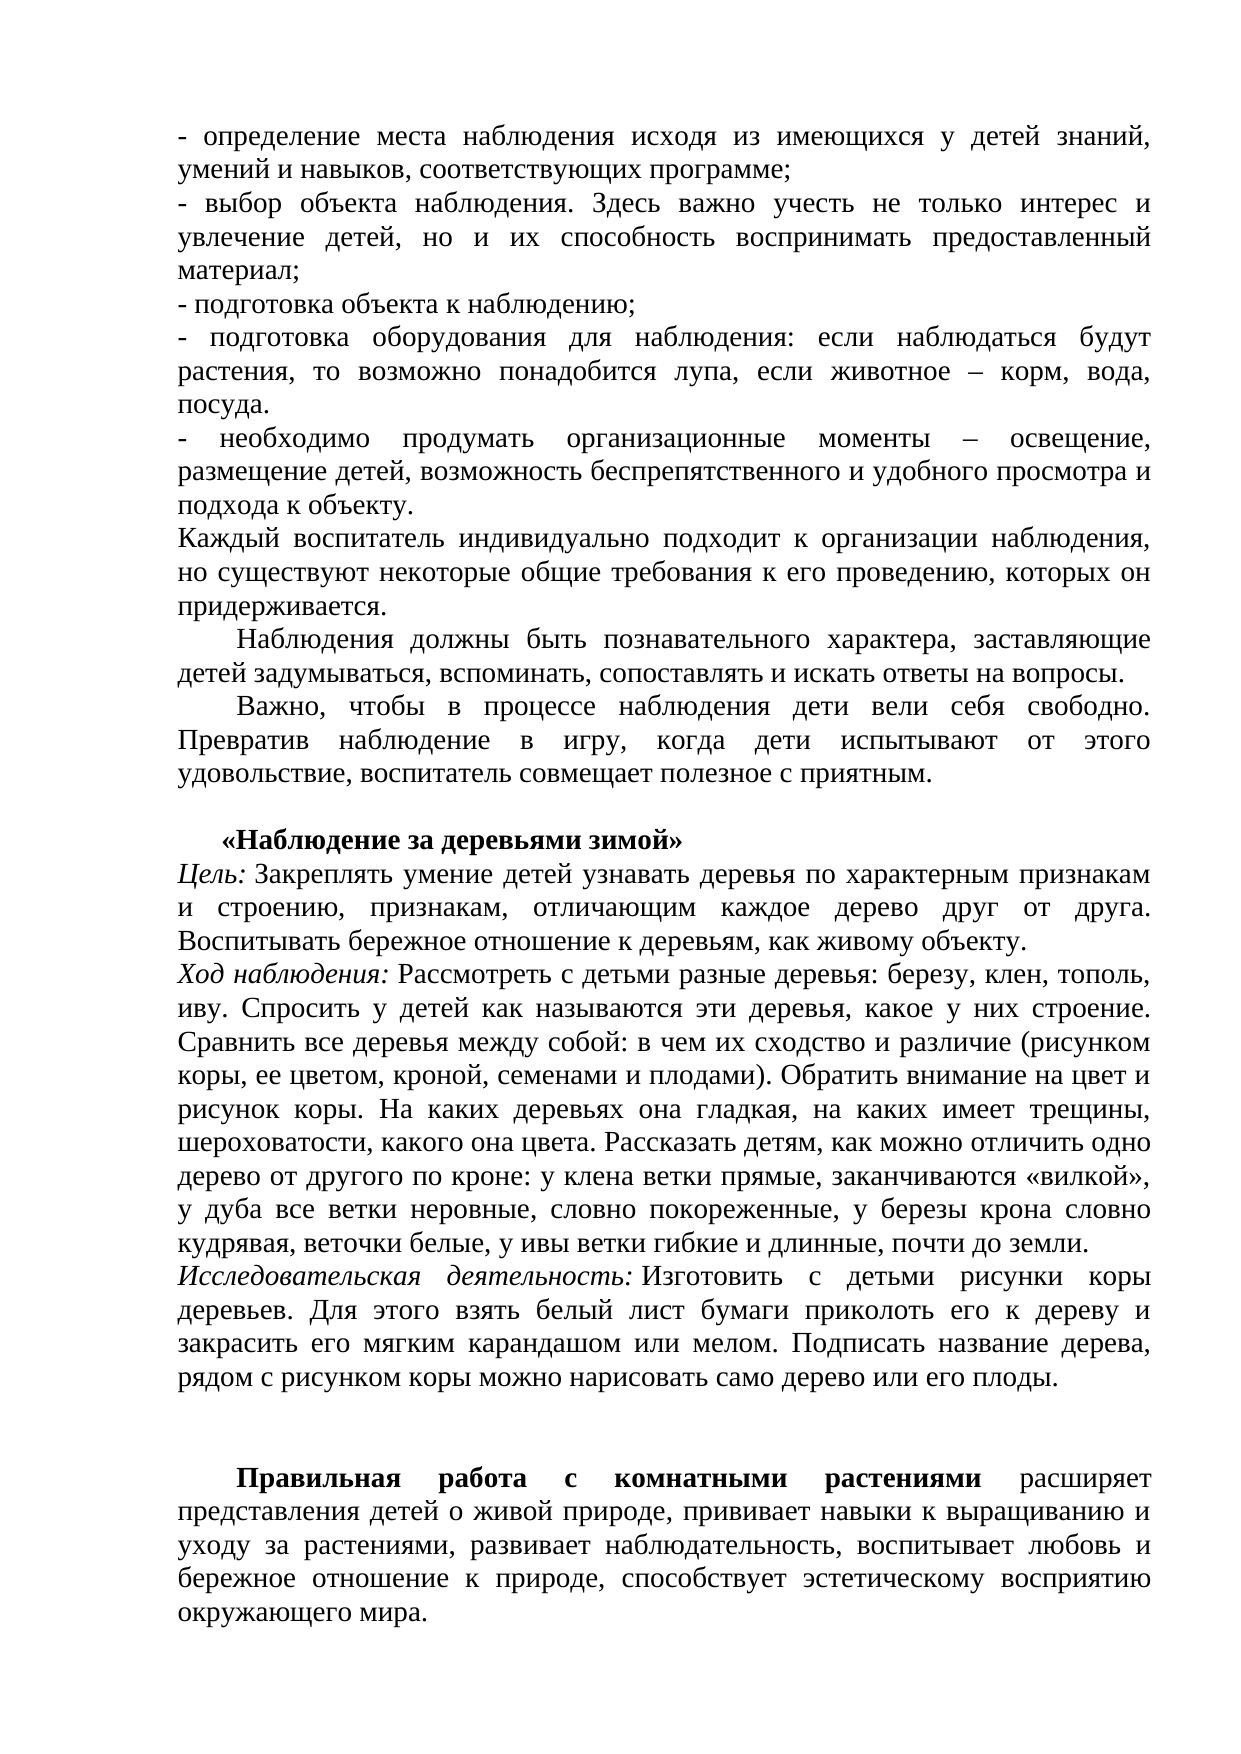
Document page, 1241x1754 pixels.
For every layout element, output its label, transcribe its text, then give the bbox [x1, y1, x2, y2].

text - подготовка объекта к наблюдению; [177, 286, 1152, 319]
text Важно, чтобы в процессе наблюдения дети вели себя свободно. Превратив наблюдение в игру, когда дети испытывают от этого удовольствие, воспитатель совмещает полезное с приятным. [177, 688, 1152, 789]
text Цель: Закреплять умение детей узнавать деревья по характерным признакам и строению, признакам, отличающим каждое дерево друг от друга. Воспитывать бережное отношение к деревьям, как живому объекту. [177, 856, 1152, 957]
text - подготовка оборудования для наблюдения: если наблюдаться будут растения, то возможно понадобится лупа, если животное – корм, вода, посуда. [177, 319, 1152, 420]
text - определение места наблюдения исходя из имеющихся у детей знаний, умений и навыков, соответствующих программе; [177, 118, 1152, 185]
text - необходимо продумать организационные моменты – освещение, размещение детей, возможность беспрепятственного и удобного просмотра и подхода к объекту. [177, 420, 1152, 521]
text Исследовательская деятельность: Изготовить с детьми рисунки коры деревьев. Для этого взять белый лист бумаги приколоть его к дереву и закрасить его мягким карандашом или мелом. Подписать название дерева, рядом с рисунком коры можно нарисовать само дерево или его плоды. [177, 1258, 1152, 1393]
text Ход наблюдения: Рассмотреть с детьми разные деревья: березу, клен, тополь, иву. Спросить у детей как называются эти деревья, какое у них строение. Сравнить все деревья между собой: в чем их сходство и различие (рисунком коры, ее цветом, кроной, семенами и плодами). Обратить внимание на цвет и рисунок коры. На каких деревьях она гладкая, на каких имеет трещины, шероховатости, какого она цвета. Рассказать детям, как можно отличить одно дерево от другого по кроне: у клена ветки прямые, заканчиваются «вилкой», у дуба все ветки неровные, словно покореженные, у березы крона словно кудрявая, веточки белые, у ивы ветки гибкие и длинные, почти до земли. [177, 957, 1152, 1258]
text Каждый воспитатель индивидуально подходит к организации наблюдения, но существуют некоторые общие требования к его проведению, которых он придерживается. [177, 521, 1152, 621]
text «Наблюдение за деревьями зимой» [177, 822, 1152, 856]
text Наблюдения должны быть познавательного характера, заставляющие детей задумываться, вспоминать, сопоставлять и искать ответы на вопросы. [177, 621, 1152, 688]
text - выбор объекта наблюдения. Здесь важно учесть не только интерес и увлечение детей, но и их способность воспринимать предоставленный материал; [177, 185, 1152, 286]
text Правильная работа с комнатными растениями расширяет представления детей о живой природе, прививает навыки к выращиванию и уходу за растениями, развивает наблюдательность, воспитывает любовь и бережное отношение к природе, способствует эстетическому восприятию окружающего мира. [177, 1460, 1152, 1627]
